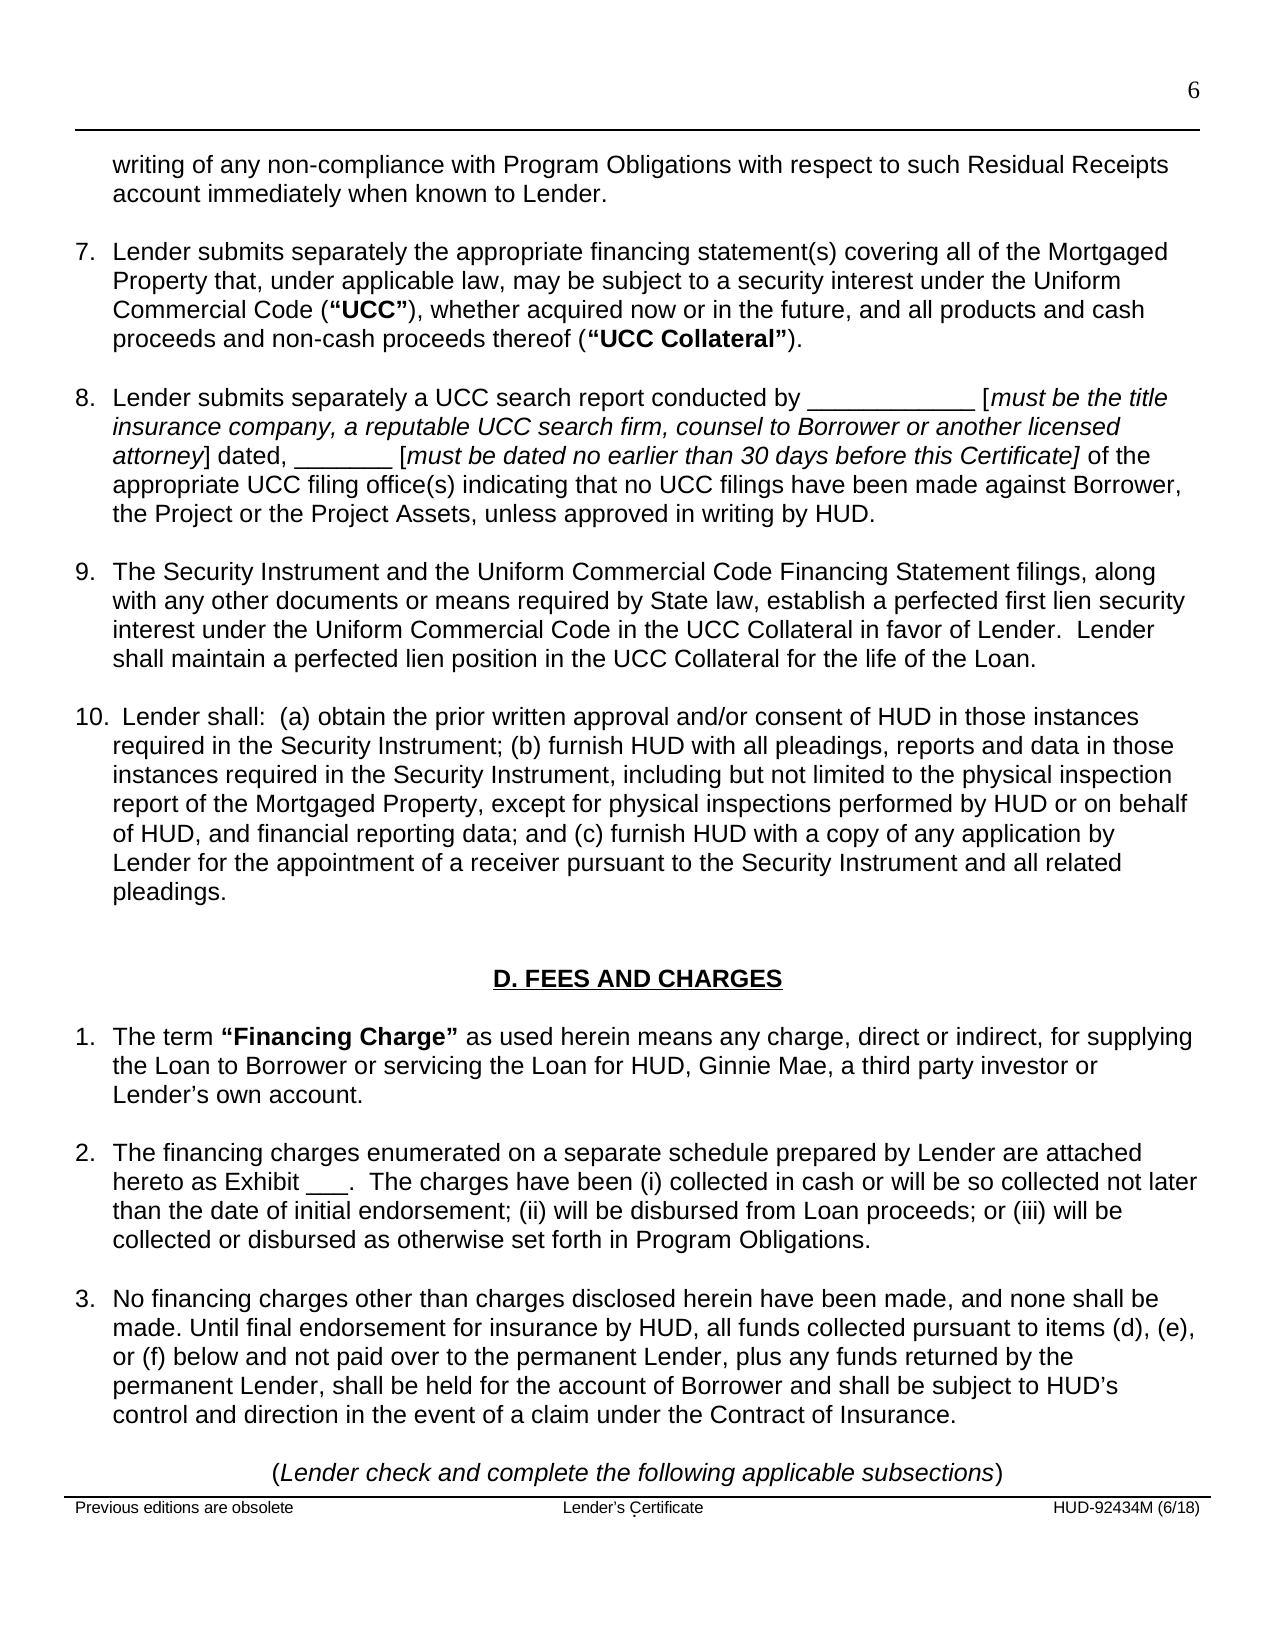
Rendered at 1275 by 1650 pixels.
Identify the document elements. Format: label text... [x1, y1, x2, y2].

text (Lender check and complete the following applicable subsections) [75, 1458, 1200, 1487]
subtitle D. FEES AND CHARGES [75, 964, 1200, 993]
list The term “Financing Charge” as used herein means any charge, direct or indirect, for supplying the Loan to Borrower or servicing the Loan for HUD, Ginnie Mae, a third party investor or Lender’s own account. [75, 1022, 1200, 1109]
list Lender shall: (a) obtain the prior written approval and/or consent of HUD in those instances required in the Security Instrument; (b) furnish HUD with all pleadings, reports and data in those instances required in the Security Instrument, including but not limited to the physical inspection report of the Mortgaged Property, except for physical inspections performed by HUD or on behalf of HUD, and financial reporting data; and (c) furnish HUD with a copy of any application by Lender for the appointment of a receiver pursuant to the Security Instrument and all related pleadings. [75, 702, 1200, 906]
list Lender submits separately the appropriate financing statement(s) covering all of the Mortgaged Property that, under applicable law, may be subject to a security interest under the Uniform Commercial Code (“UCC”), whether acquired now or in the future, and all products and cash proceeds and non-cash proceeds thereof (“UCC Collateral”). [75, 237, 1200, 353]
list Lender submits separately a UCC search report conducted by ____________ [must be the title insurance company, a reputable UCC search firm, counsel to Borrower or another licensed attorney] dated, _______ [must be dated no earlier than 30 days before this Certificate] of the appropriate UCC filing office(s) indicating that no UCC filings have been made against Borrower, the Project or the Project Assets, unless approved in writing by HUD. [75, 382, 1200, 528]
list No financing charges other than charges disclosed herein have been made, and none shall be made. Until final endorsement for insurance by HUD, all funds collected pursuant to items (d), (e), or (f) below and not paid over to the permanent Lender, plus any funds returned by the permanent Lender, shall be held for the account of Borrower and shall be subject to HUD’s control and direction in the event of a claim under the Contract of Insurance. [75, 1283, 1200, 1429]
list The financing charges enumerated on a separate schedule prepared by Lender are attached hereto as Exhibit ___. The charges have been (i) collected in cash or will be so collected not later than the date of initial endorsement; (ii) will be disbursed from Loan proceeds; or (iii) will be collected or disbursed as otherwise set forth in Program Obligations. [75, 1138, 1200, 1254]
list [75, 150, 1200, 208]
list The Security Instrument and the Uniform Commercial Code Financing Statement filings, along with any other documents or means required by State law, establish a perfected first lien security interest under the Uniform Commercial Code in the UCC Collateral in favor of Lender. Lender shall maintain a perfected lien position in the UCC Collateral for the life of the Loan. [75, 557, 1200, 673]
